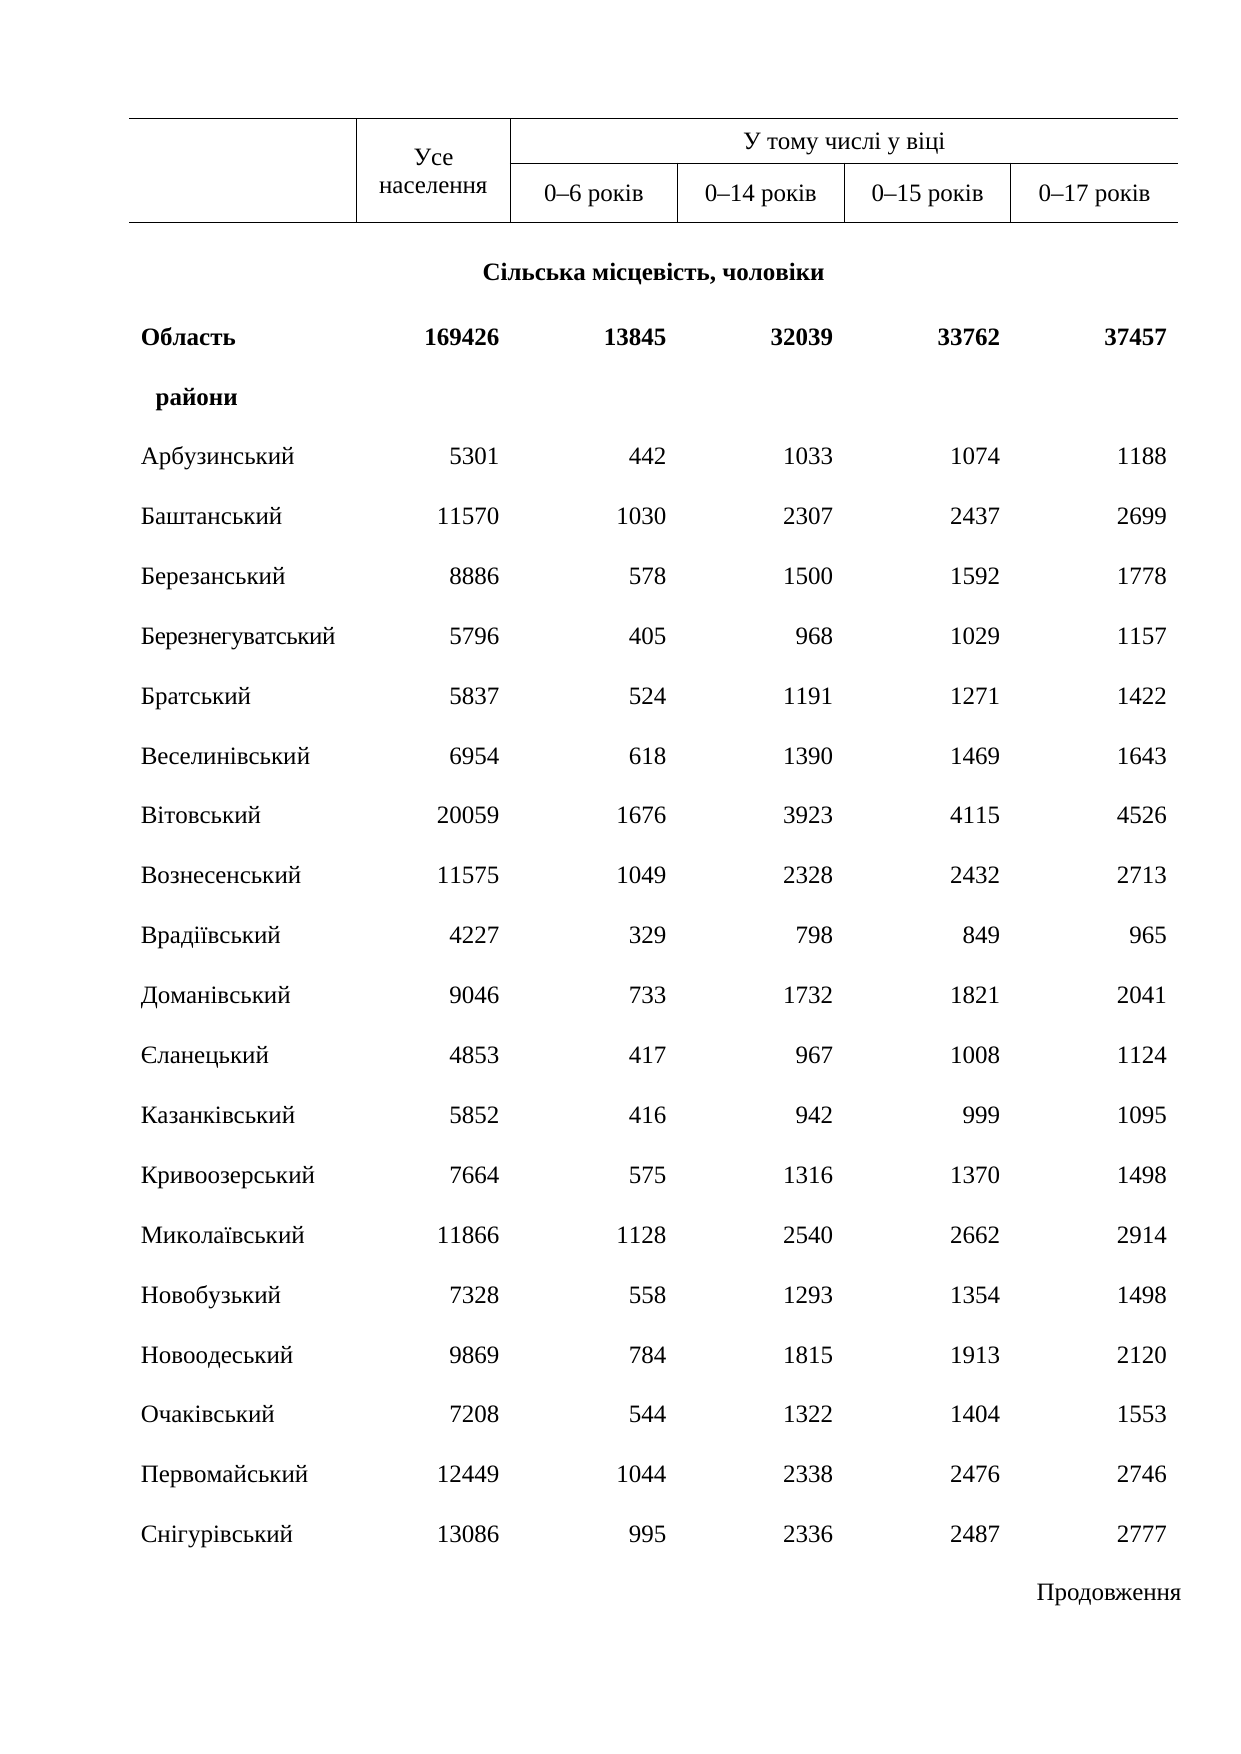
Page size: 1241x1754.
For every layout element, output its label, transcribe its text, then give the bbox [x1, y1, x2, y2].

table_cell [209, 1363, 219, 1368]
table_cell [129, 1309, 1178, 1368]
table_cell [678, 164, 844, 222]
text Продовження [118, 1577, 1181, 1606]
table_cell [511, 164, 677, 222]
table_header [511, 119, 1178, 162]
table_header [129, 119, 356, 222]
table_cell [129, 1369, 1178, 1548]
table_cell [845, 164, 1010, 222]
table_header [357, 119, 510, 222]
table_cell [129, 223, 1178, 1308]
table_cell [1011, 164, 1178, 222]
